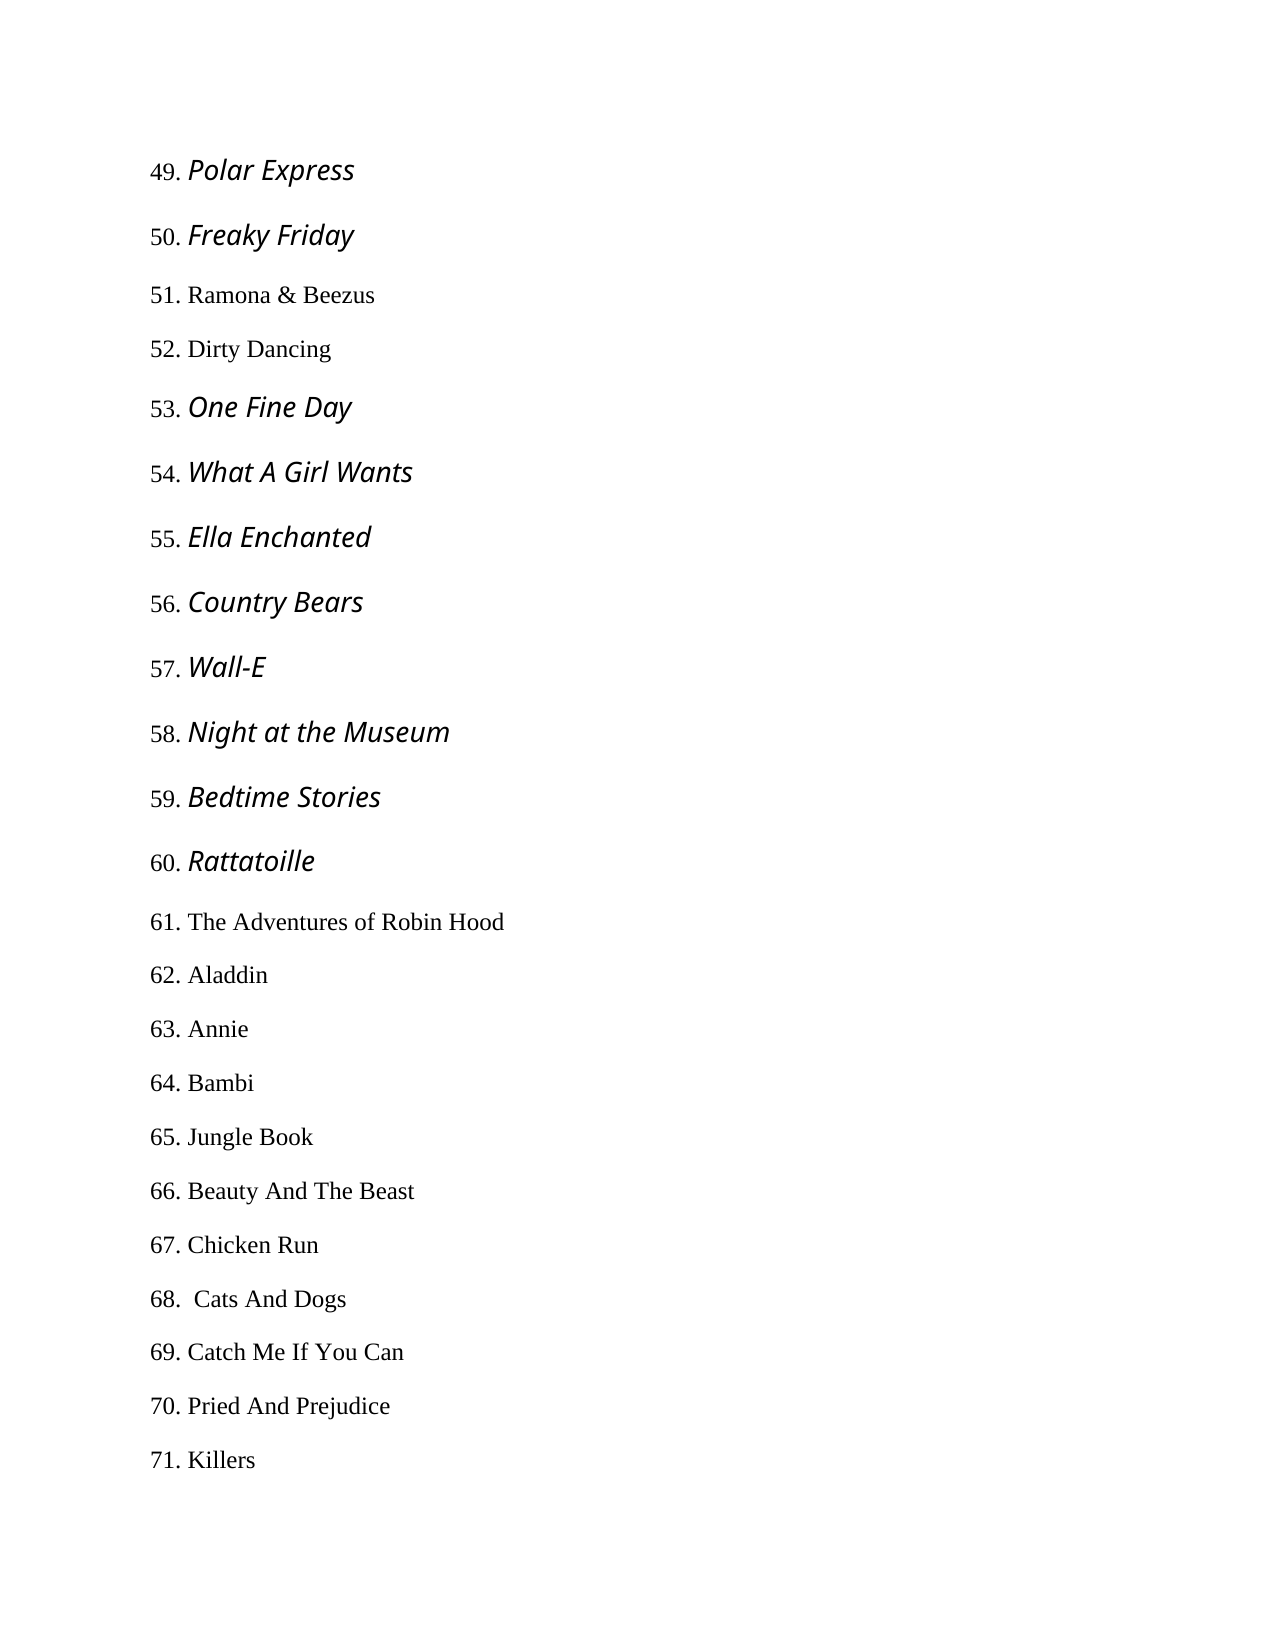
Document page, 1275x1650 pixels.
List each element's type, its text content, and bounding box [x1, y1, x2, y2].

text 49. Polar Express [150, 150, 1125, 188]
text 51. Ramona & Beezus [150, 280, 1125, 308]
text 52. Dirty Dancing [150, 334, 1125, 362]
text 69. Catch Me If You Can [150, 1337, 1125, 1366]
text 55. Ella Enchanted [150, 517, 1125, 556]
text 50. Freaky Friday [150, 215, 1125, 253]
text 57. Wall-E [150, 647, 1125, 685]
text 64. Bambi [150, 1068, 1125, 1097]
text 63. Annie [150, 1014, 1125, 1043]
text 54. What A Girl Wants [150, 452, 1125, 491]
text 60. Rattatoille [150, 842, 1125, 880]
text 61. The Adventures of Robin Hood [150, 907, 1125, 935]
text 67. Chicken Run [150, 1230, 1125, 1258]
text 59. Bedtime Stories [150, 777, 1125, 815]
text 70. Pried And Prejudice [150, 1391, 1125, 1420]
text 56. Country Bears [150, 582, 1125, 621]
text 62. Aladdin [150, 961, 1125, 989]
text 68. Cats And Dogs [150, 1284, 1125, 1312]
text 71. Killers [150, 1445, 1125, 1474]
text 58. Night at the Museum [150, 712, 1125, 750]
text 65. Jungle Book [150, 1122, 1125, 1151]
text 53. One Fine Day [150, 387, 1125, 426]
text 66. Beauty And The Beast [150, 1176, 1125, 1205]
